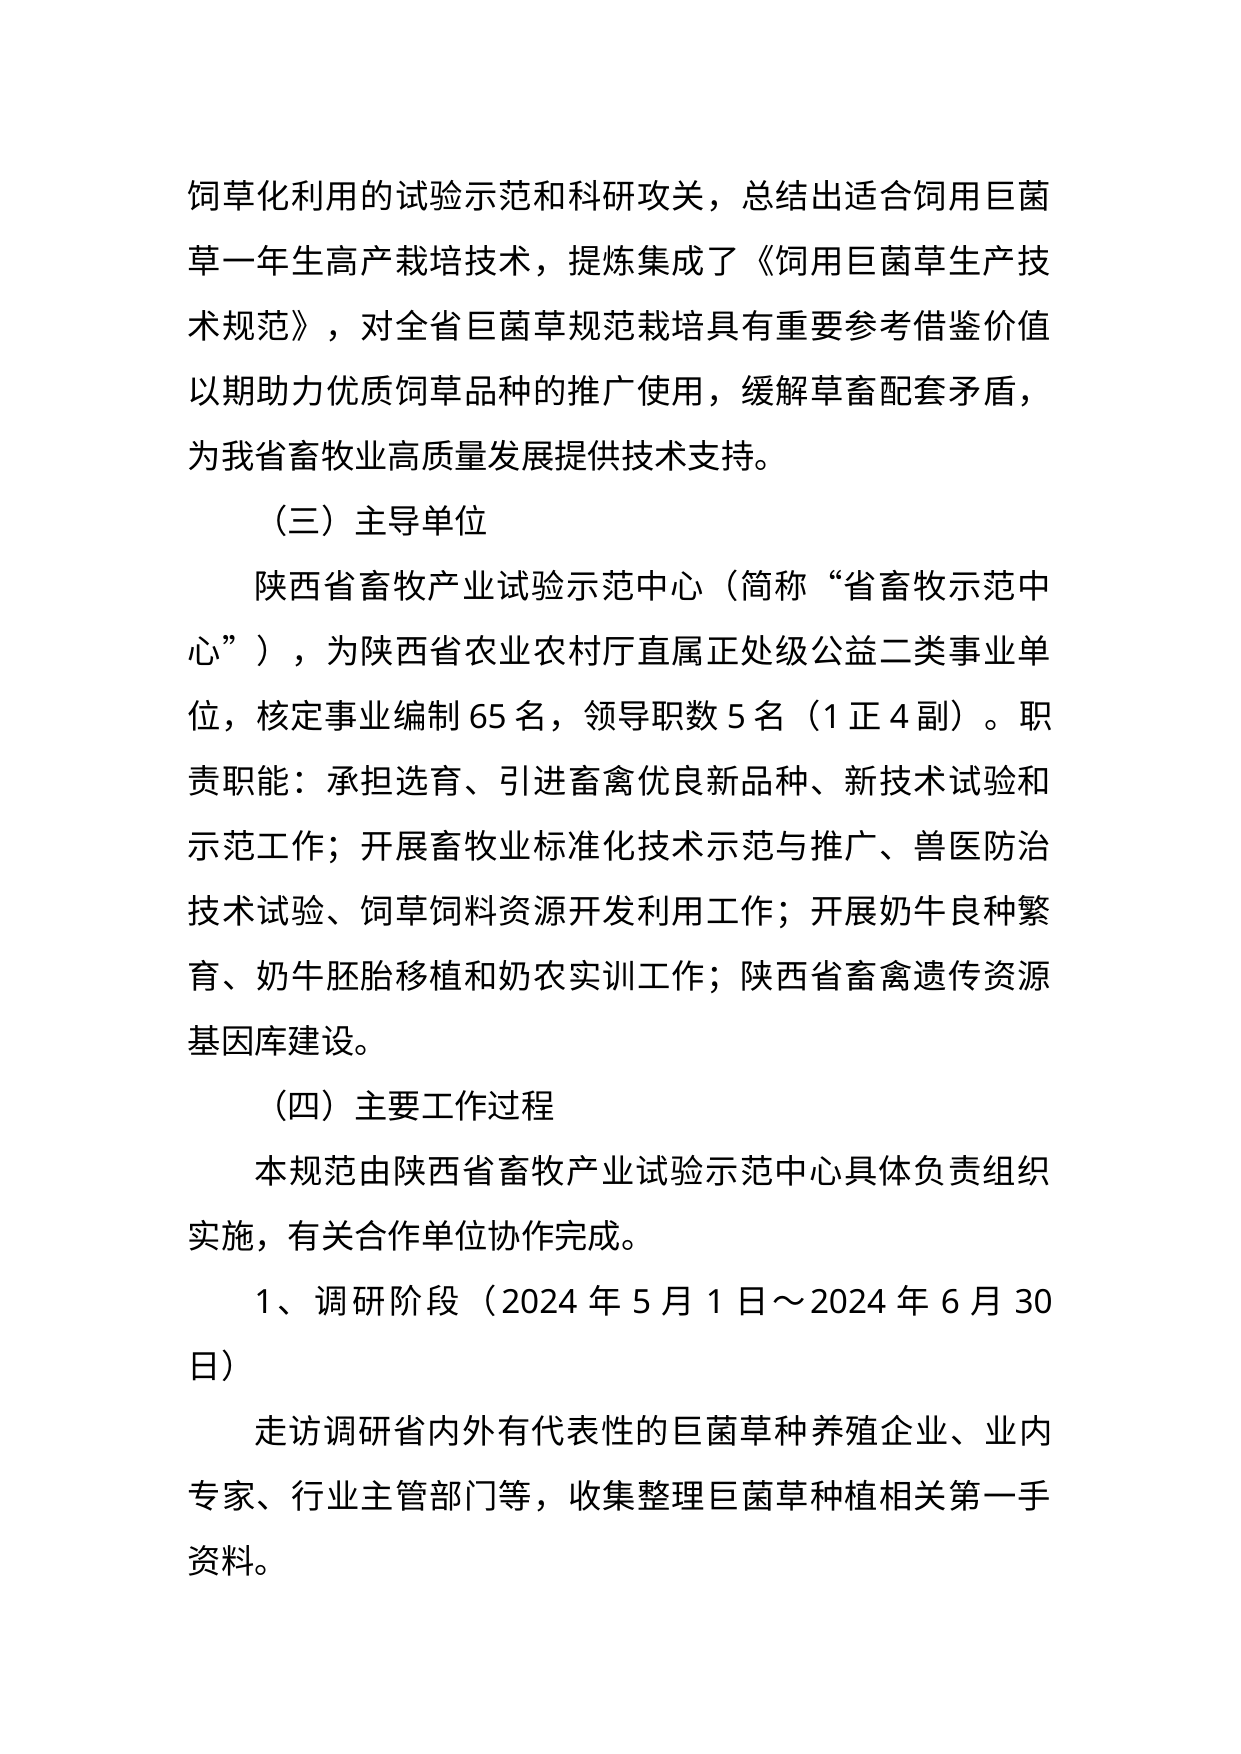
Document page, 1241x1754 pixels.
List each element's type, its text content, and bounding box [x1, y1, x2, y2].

text 本规范由陕西省畜牧产业试验示范中心具体负责组织实施，有关合作单位协作完成。 [187, 1137, 1053, 1267]
text 1、调研阶段（2024年5月1日～2024年6月30日） [187, 1267, 1053, 1397]
text （四）主要工作过程 [187, 1072, 1053, 1137]
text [187, 162, 1053, 487]
text 走访调研省内外有代表性的巨菌草种养殖企业、业内专家、行业主管部门等，收集整理巨菌草种植相关第一手资料。 [187, 1397, 1053, 1592]
text （三）主导单位 [187, 487, 1053, 552]
text 陕西省畜牧产业试验示范中心（简称“省畜牧示范中心”），为陕西省农业农村厅直属正处级公益二类事业单位，核定事业编制65名，领导职数5名（1正4副）。职责职能：承担选育、引进畜禽优良新品种、新技术试验和示范工作；开展畜牧业标准化技术示范与推广、兽医防治技术试验、饲草饲料资源开发利用工作；开展奶牛良种繁育、奶牛胚胎移植和奶农实训工作；陕西省畜禽遗传资源基因库建设。 [187, 552, 1053, 1072]
